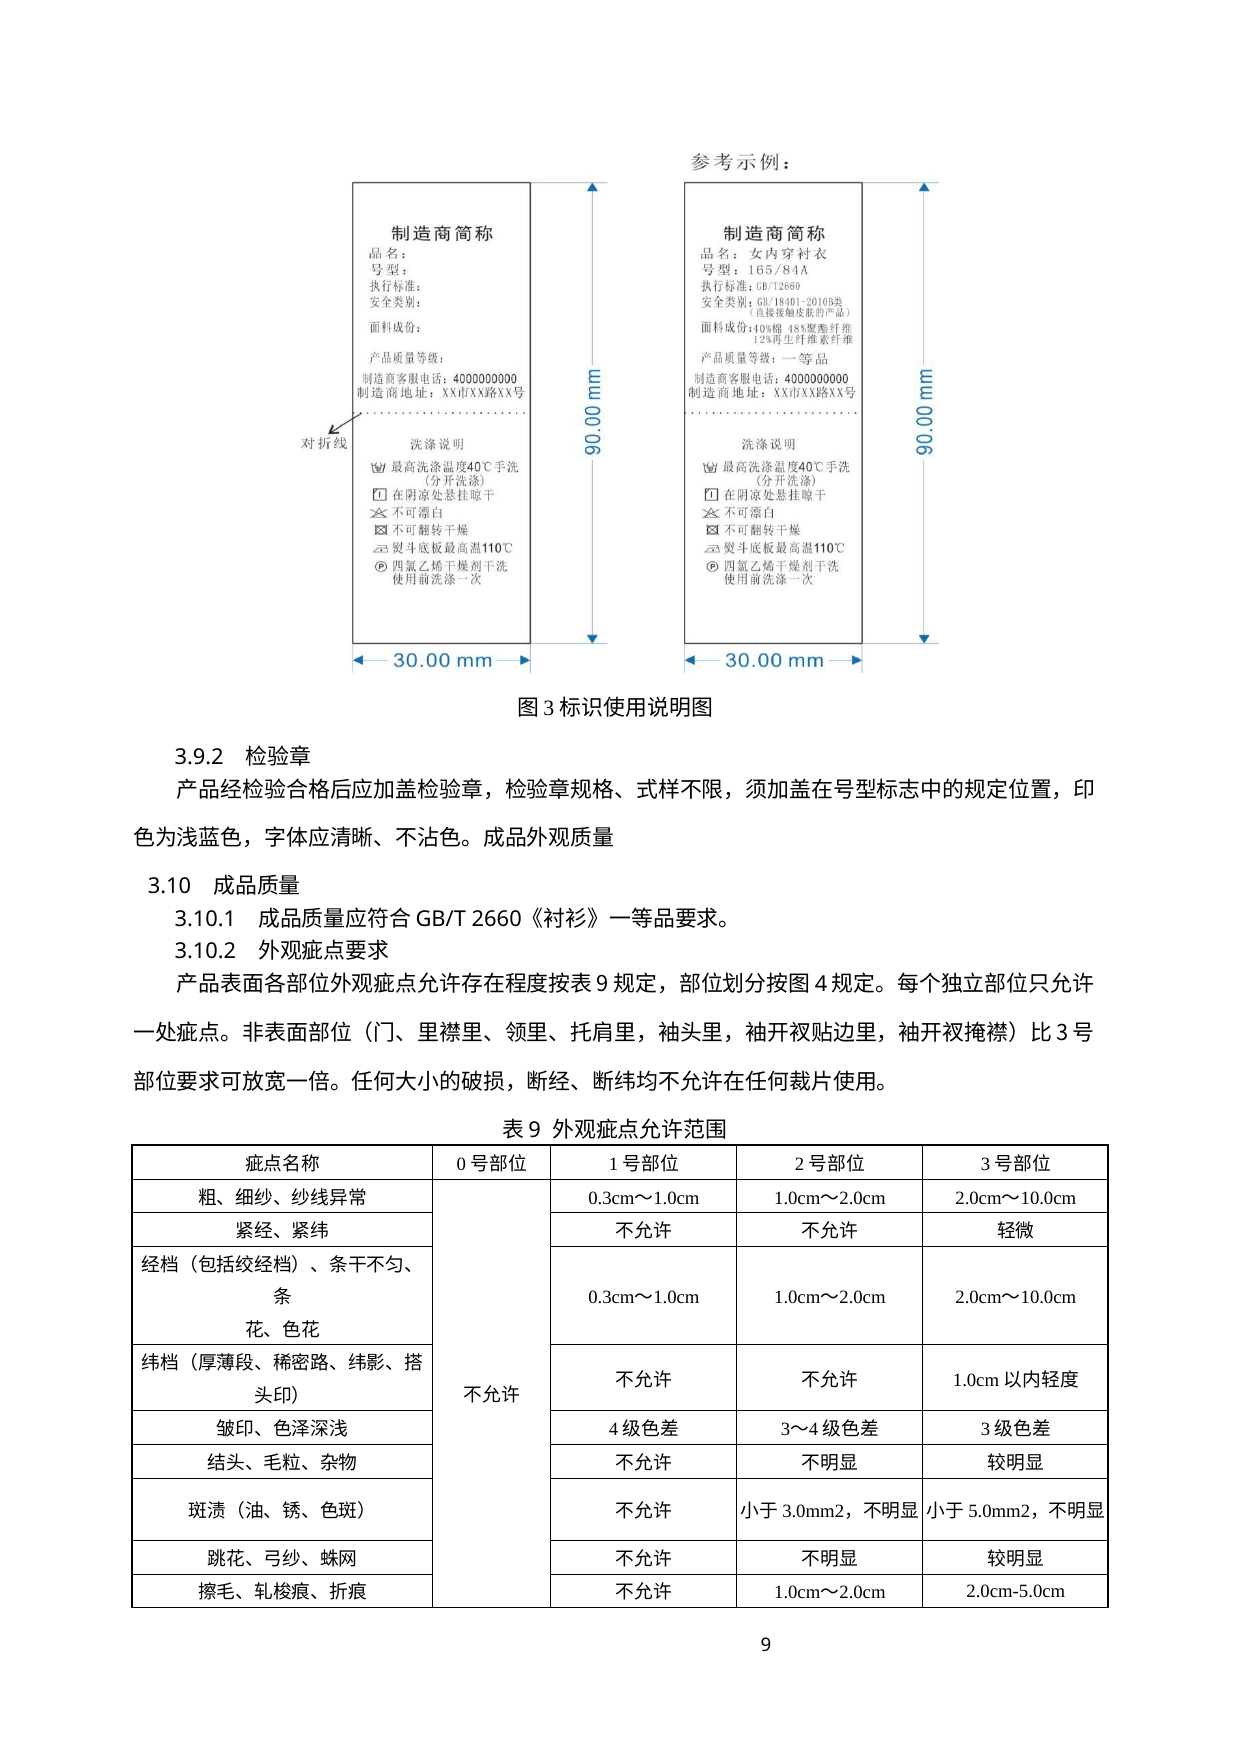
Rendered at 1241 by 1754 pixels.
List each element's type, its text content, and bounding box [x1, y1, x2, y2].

picture [301, 153, 939, 673]
table_cell 1.0cm～2.0cm [737, 1575, 922, 1607]
text 产品表面各部位外观疵点允许存在程度按表9规定，部位划分按图4规定。每个独立部位只允许一处疵点。非表面部位（门、里襟里、领里、托肩里，袖头里，袖开衩贴边里，袖开衩掩襟）比3号部位要求可放宽一倍。任何大小的破损，断经、断纬均不允许在任何裁片使用。 [133, 966, 1107, 1096]
table_cell 3～4 级色差 [737, 1411, 922, 1444]
table_cell 2.0cm～10.0cm [923, 1180, 1107, 1212]
table_cell 粗、细纱、纱线异常 [133, 1180, 432, 1212]
table_cell 较明显 [923, 1445, 1107, 1477]
table_cell 不允许 [433, 1180, 550, 1607]
table_cell 斑渍（油、锈、色斑） [133, 1479, 432, 1540]
table_cell 经档（包括绞经档）、条干不匀、条 花、色花 [133, 1247, 432, 1344]
table_cell 不允许 [737, 1345, 922, 1410]
table_cell 不允许 [551, 1213, 736, 1246]
table_cell 1.0cm 以内轻度 [923, 1345, 1107, 1410]
table_header 2 号部位 [737, 1146, 922, 1179]
table_cell 不允许 [551, 1479, 736, 1540]
table_cell 不明显 [737, 1445, 922, 1477]
table_cell 不明显 [737, 1541, 922, 1573]
table_cell 纬档（厚薄段、稀密路、纬影、搭 头印） [133, 1345, 432, 1410]
table_cell 紧经、紧纬 [133, 1213, 432, 1246]
table_cell 不允许 [737, 1213, 922, 1246]
table_cell 不允许 [551, 1575, 736, 1607]
text 表9 外观疵点允许范围 [133, 1112, 1096, 1144]
table_cell 3 级色差 [923, 1411, 1107, 1444]
table_cell 小于 5.0mm2，不明显 [923, 1479, 1107, 1540]
table_cell 2.0cm～10.0cm [923, 1247, 1107, 1344]
table_cell 小于 3.0mm2，不明显 [737, 1479, 922, 1540]
table_cell 轻微 [923, 1213, 1107, 1246]
table_cell 1.0cm～2.0cm [737, 1180, 922, 1212]
table_cell 4 级色差 [551, 1411, 736, 1444]
list 成品质量应符合GB/T 2660《衬衫》一等品要求。 [174, 901, 1107, 933]
table_cell 0.3cm～1.0cm [551, 1247, 736, 1344]
table_cell 结头、毛粒、杂物 [133, 1445, 432, 1477]
table_header 疵点名称 [133, 1146, 432, 1179]
text 产品经检验合格后应加盖检验章，检验章规格、式样不限，须加盖在号型标志中的规定位置，印色为浅蓝色，字体应清晰、不沾色。成品外观质量 [133, 771, 1107, 852]
list 成品质量 [148, 868, 1107, 901]
table_cell 0.3cm～1.0cm [551, 1180, 736, 1212]
text 图3 标识使用说明图 [133, 690, 1096, 722]
table_header 0 号部位 [433, 1146, 550, 1179]
table_cell 2.0cm-5.0cm [923, 1575, 1107, 1607]
list 外观疵点要求 [174, 933, 1107, 966]
table_cell 较明显 [923, 1541, 1107, 1573]
table_cell 跳花、弓纱、蛛网 [133, 1541, 432, 1573]
table_cell 擦毛、轧梭痕、折痕 [133, 1575, 432, 1607]
table_cell 皱印、色泽深浅 [133, 1411, 432, 1444]
table_cell 1.0cm～2.0cm [737, 1247, 922, 1344]
table_header 3 号部位 [923, 1146, 1107, 1179]
table_cell 不允许 [551, 1345, 736, 1410]
table_cell 不允许 [551, 1445, 736, 1477]
list 检验章 [174, 739, 1107, 771]
table_cell 不允许 [551, 1541, 736, 1573]
table_header 1 号部位 [551, 1146, 736, 1179]
